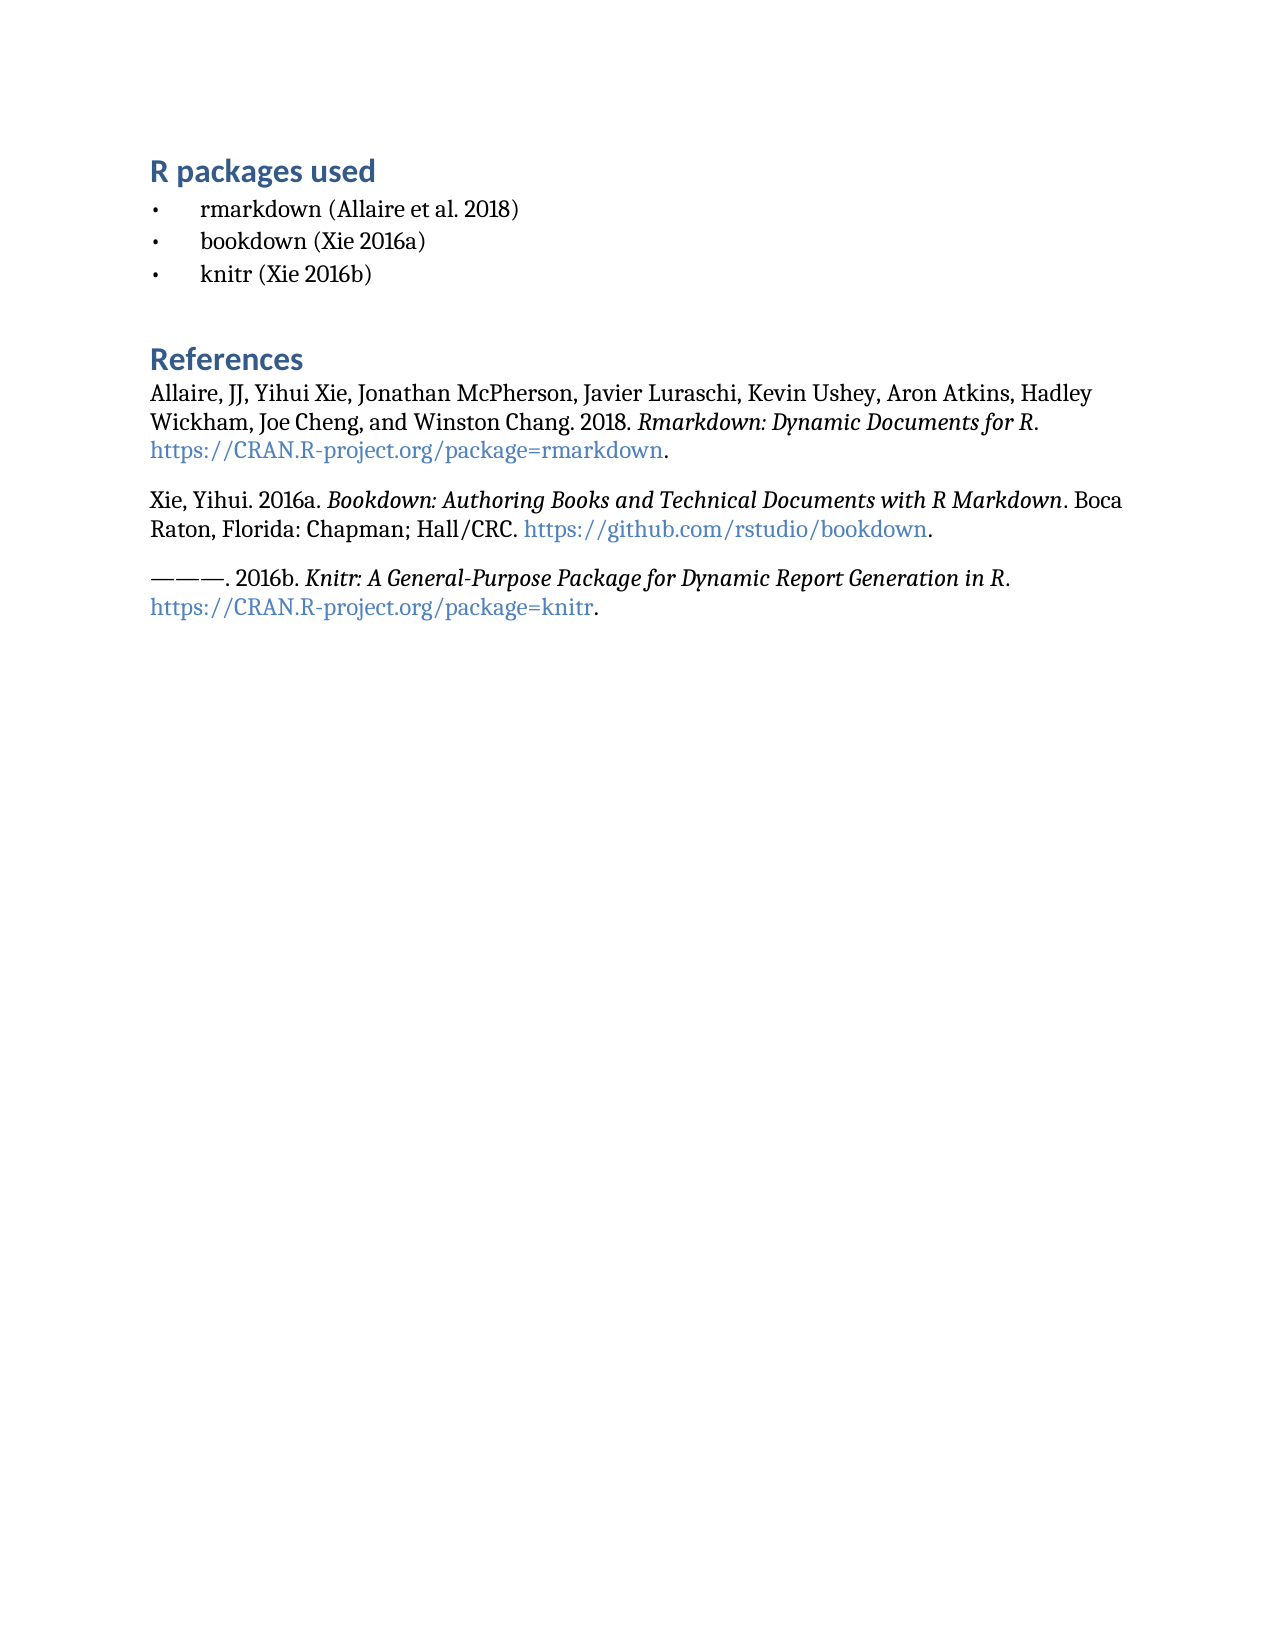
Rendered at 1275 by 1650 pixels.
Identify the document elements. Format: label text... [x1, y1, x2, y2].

list knitr (Xie 2016b) [150, 259, 1125, 288]
text Xie, Yihui. 2016a. Bookdown: Authoring Books and Technical Documents with R Markdown. Boca Raton, Florida: Chapman; Hall/CRC. https://github.com/rstudio/bookdown. [150, 486, 1125, 543]
list bookdown (Xie 2016a) [150, 227, 1125, 256]
text ———. 2016b. Knitr: A General-Purpose Package for Dynamic Report Generation in R. https://CRAN.R-project.org/package=knitr. [150, 564, 1125, 622]
subtitle R packages used [150, 150, 1125, 191]
list rmarkdown (Allaire et al. 2018) [150, 194, 1125, 223]
text Allaire, JJ, Yihui Xie, Jonathan McPherson, Javier Luraschi, Kevin Ushey, Aron Atkins, Hadley Wickham, Joe Cheng, and Winston Chang. 2018. Rmarkdown: Dynamic Documents for R. https://CRAN.R-project.org/package=rmarkdown. [150, 379, 1125, 465]
subtitle References [150, 338, 1125, 379]
